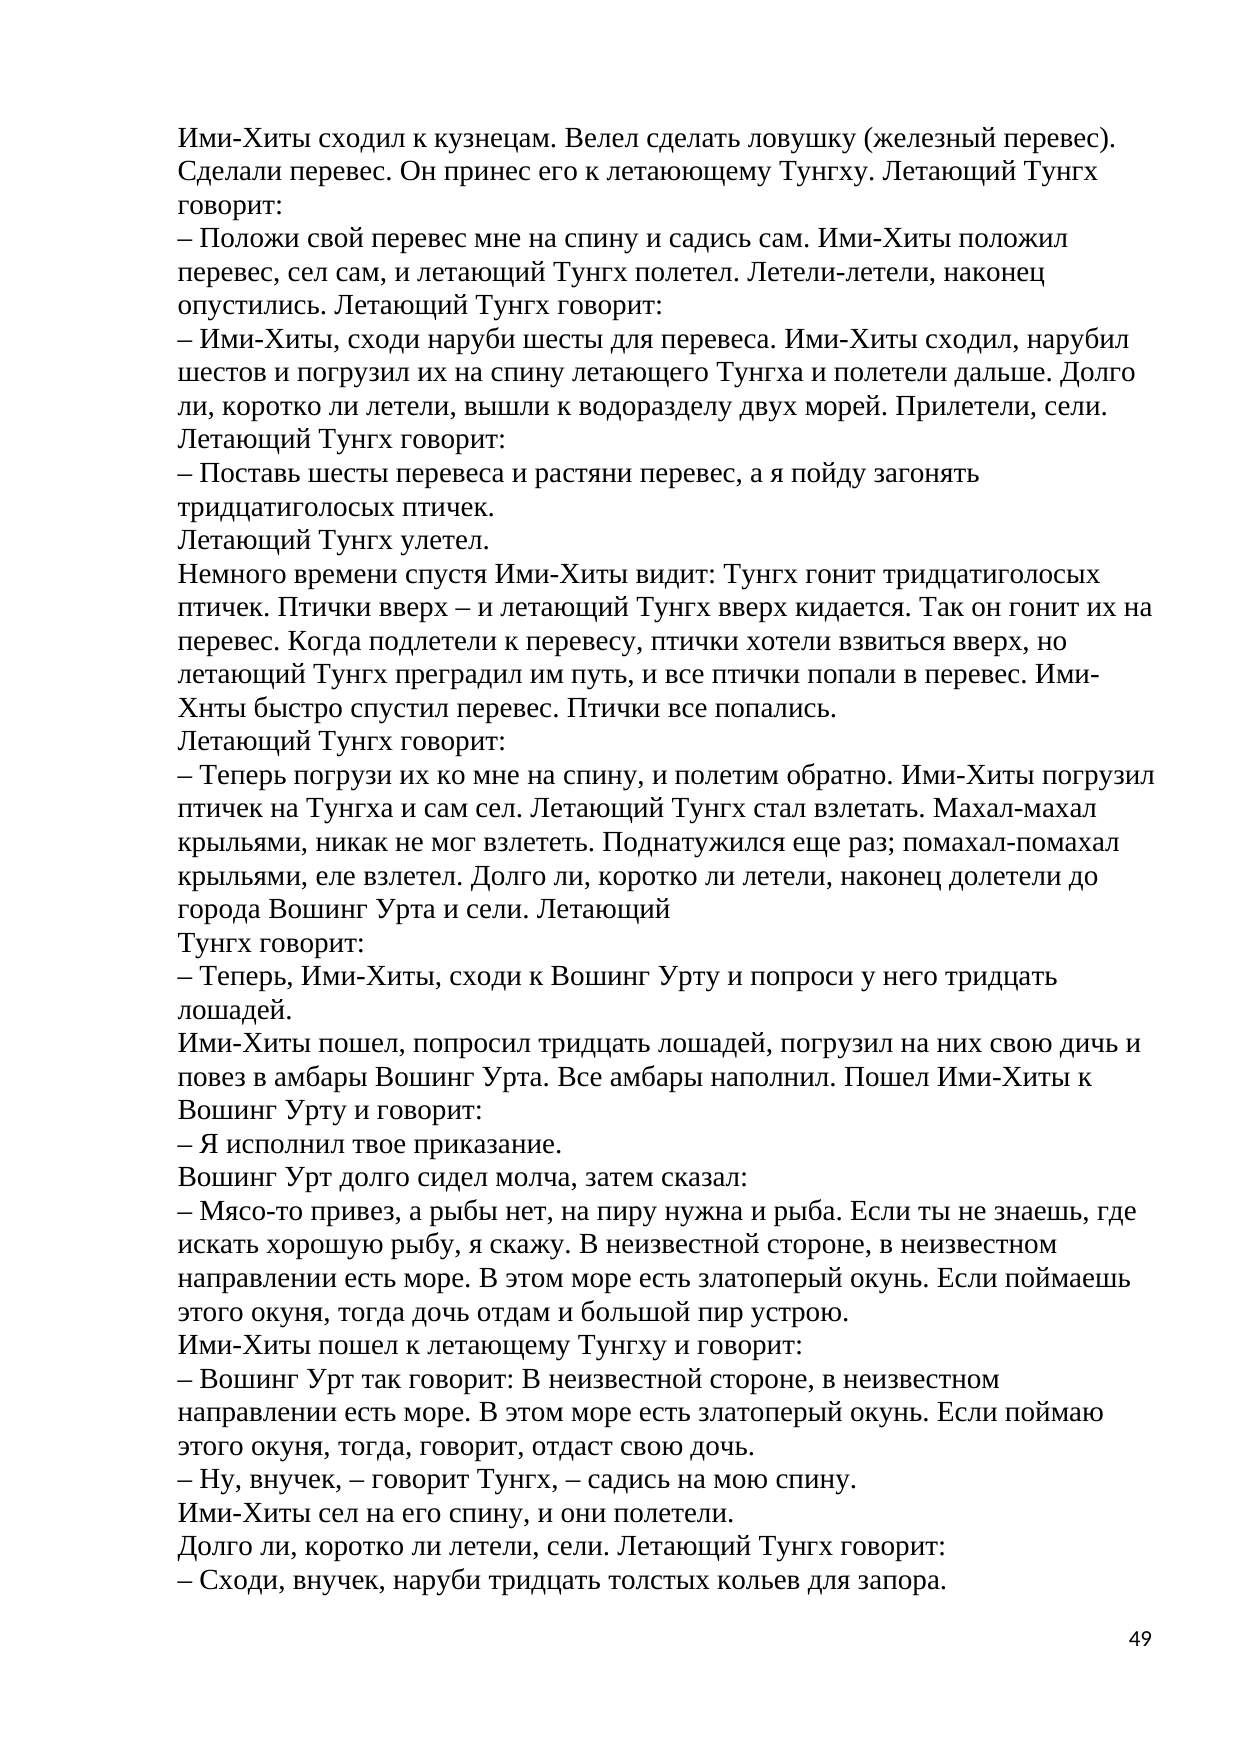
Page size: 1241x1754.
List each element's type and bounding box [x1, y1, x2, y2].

table_cell [176, 118, 1159, 1597]
